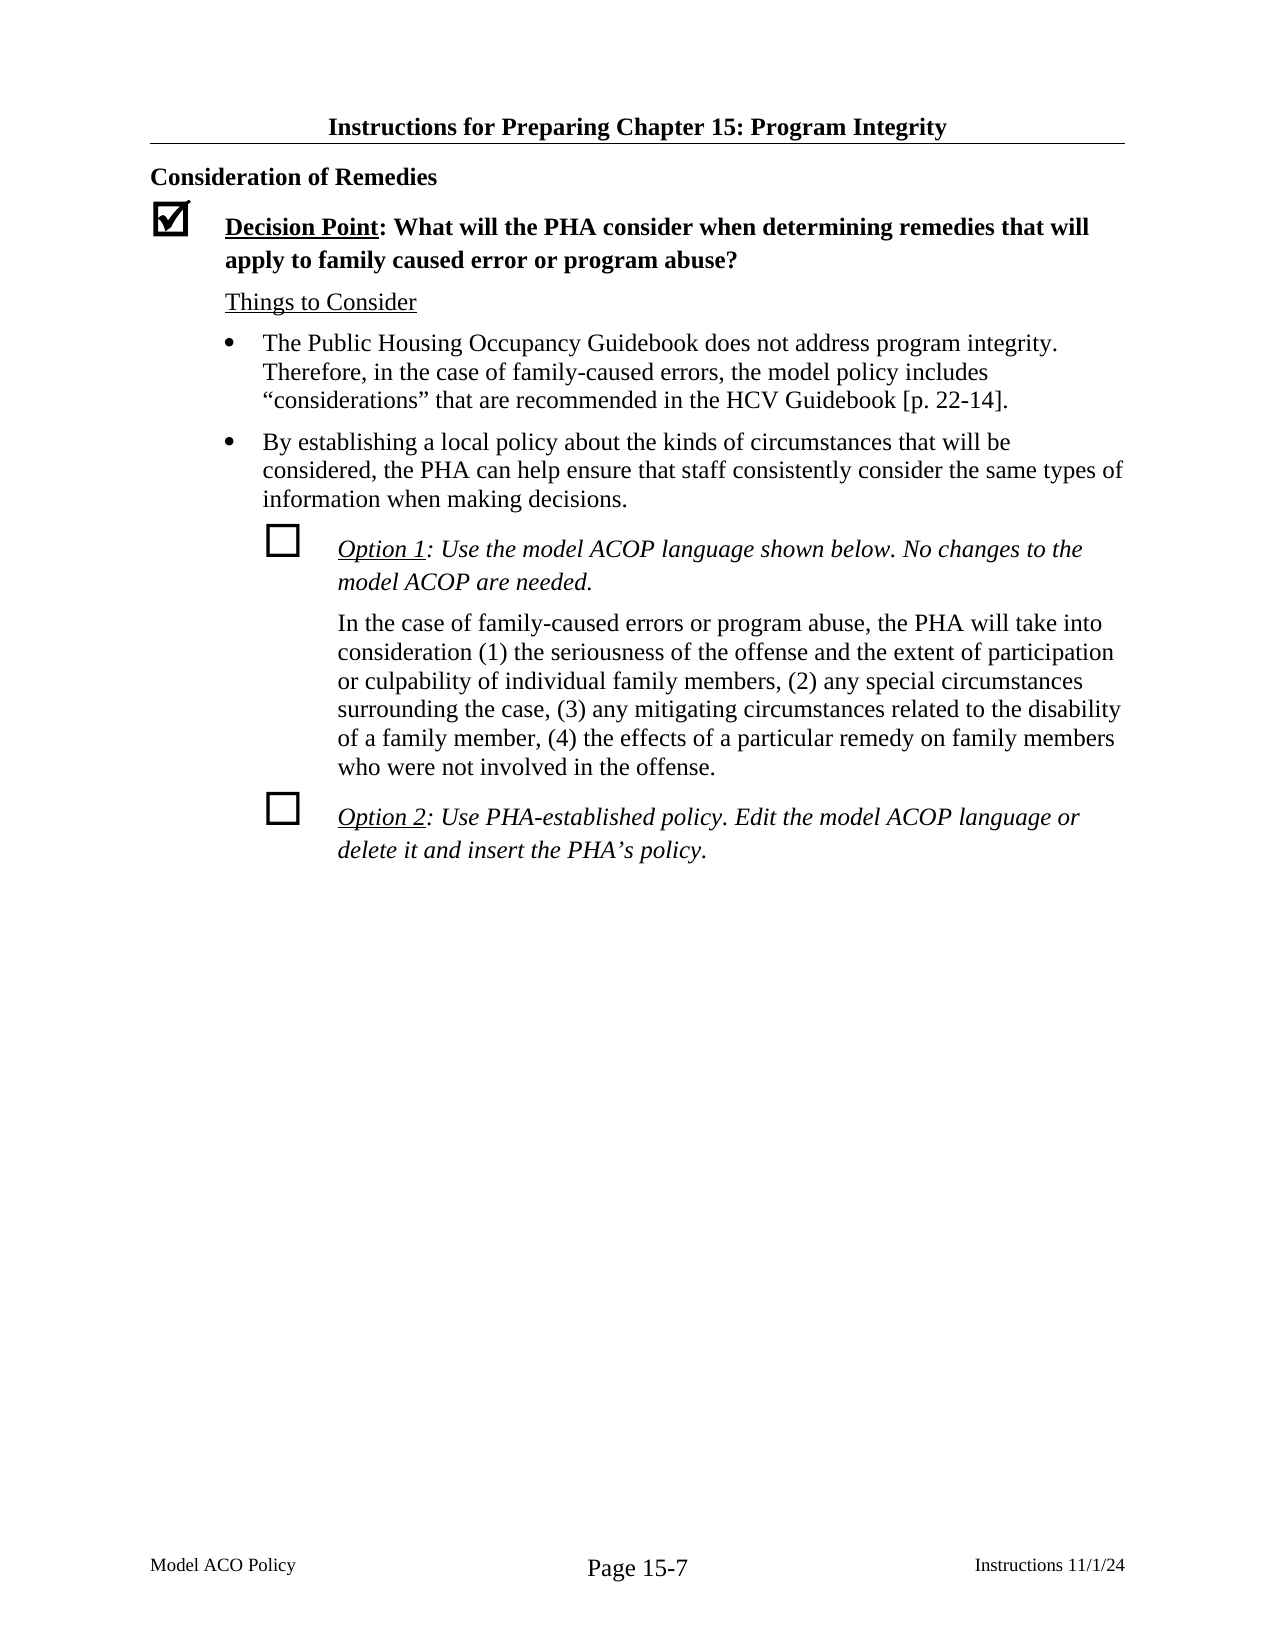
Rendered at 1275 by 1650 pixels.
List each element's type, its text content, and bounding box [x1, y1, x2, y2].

text Option 1: Use the model ACOP language shown below. No changes to the model ACOP are needed. [262, 525, 1125, 596]
list By establishing a local policy about the kinds of circumstances that will be considered, the PHA can help ensure that staff consistently consider the same types of information when making decisions. [225, 427, 1125, 513]
text In the case of family-caused errors or program abuse, the PHA will take into consideration (1) the seriousness of the offense and the extent of participation or culpability of individual family members, (2) any special circumstances surrounding the case, (3) any mitigating circumstances related to the disability of a family member, (4) the effects of a particular remedy on family members who were not involved in the offense. [337, 608, 1125, 781]
text Consideration of Remedies [150, 162, 1125, 191]
text Decision Point: What will the PHA consider when determining remedies that will apply to family caused error or program abuse? [150, 204, 1125, 274]
text Option 2: Use PHA-established policy. Edit the model ACOP language or delete it and insert the PHA’s policy. [262, 793, 1125, 864]
list The Public Housing Occupancy Guidebook does not address program integrity. Therefore, in the case of family-caused errors, the model policy includes “considerations” that are recommended in the HCV Guidebook [p. 22-14]. [225, 328, 1125, 414]
text Things to Consider [225, 287, 1125, 315]
